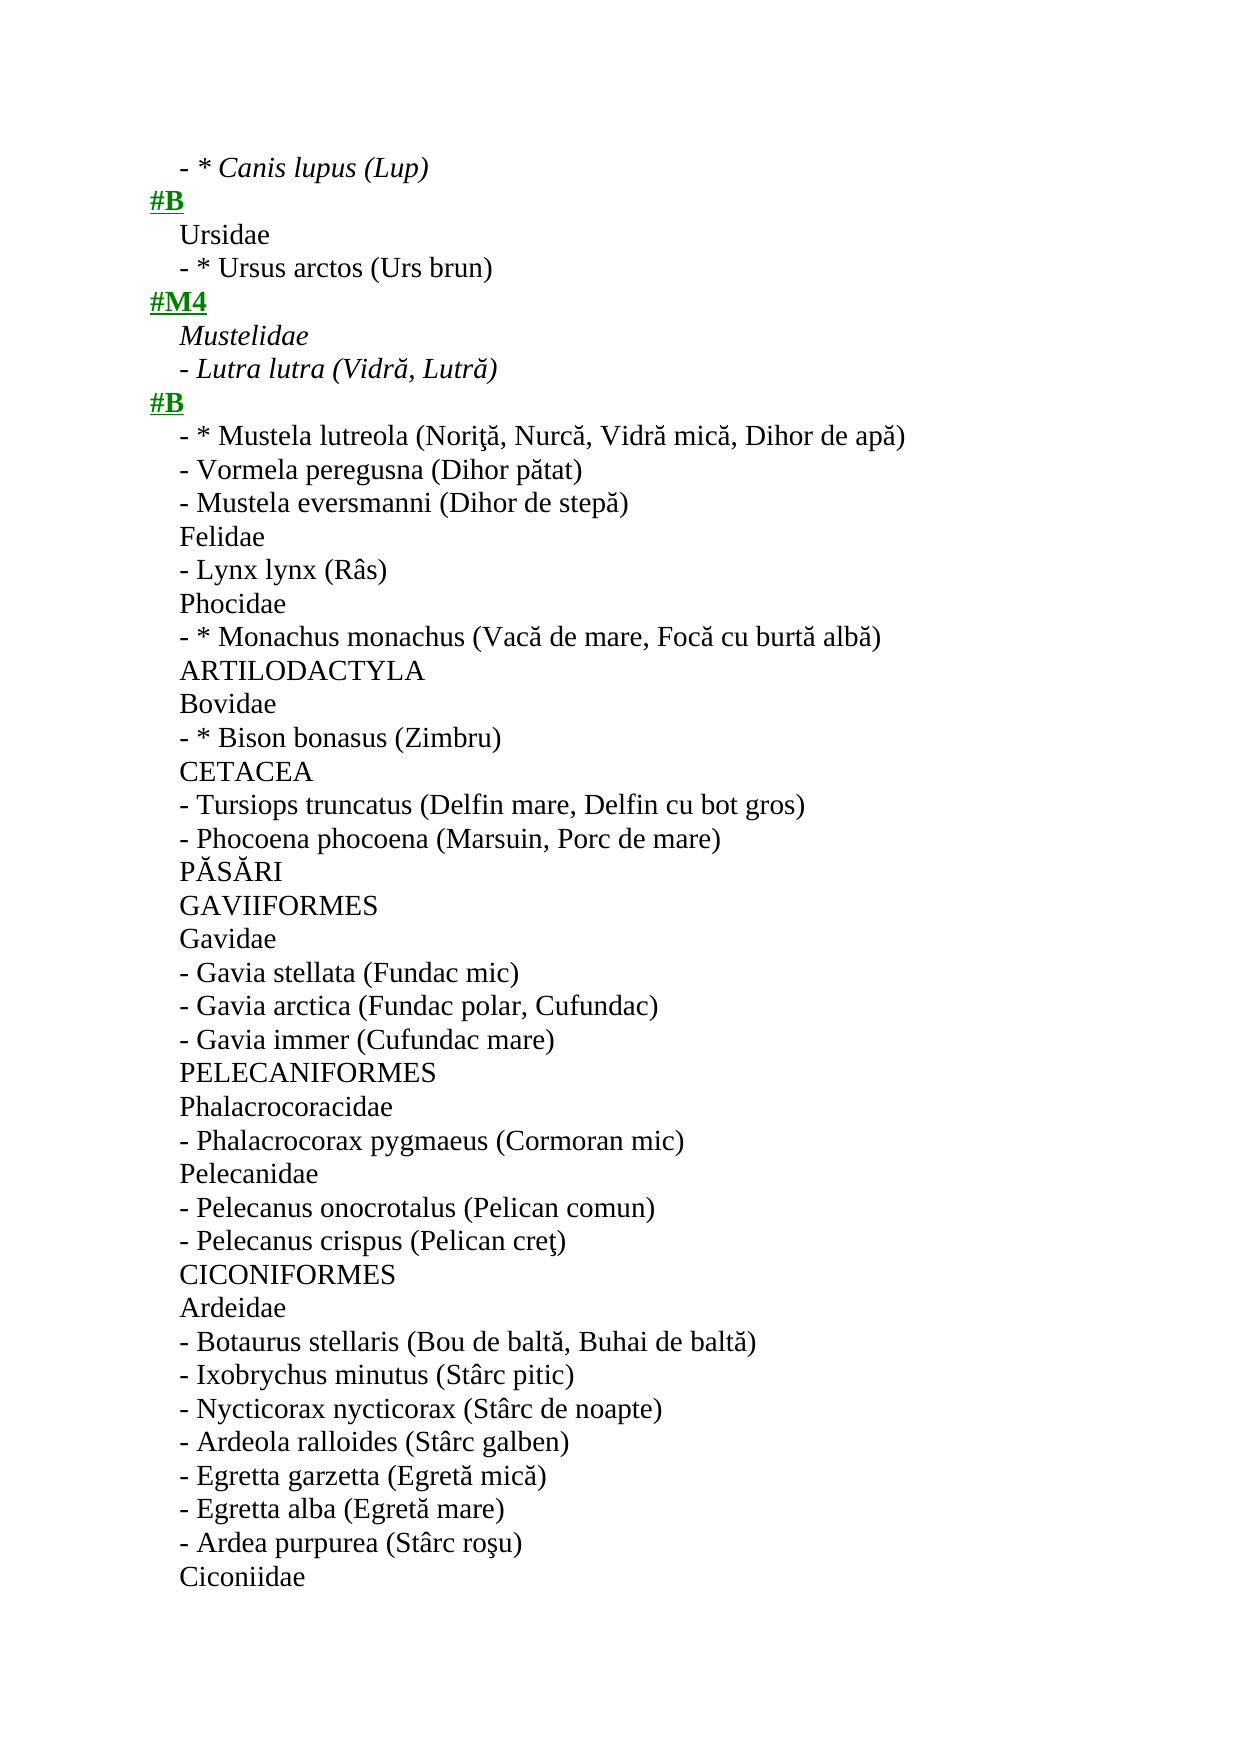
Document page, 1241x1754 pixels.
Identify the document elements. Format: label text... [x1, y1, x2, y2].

text - Lynx lynx (Râs) [150, 552, 1090, 586]
text Felidae [150, 519, 1090, 552]
text PELECANIFORMES [150, 1056, 1090, 1089]
text - Ardea purpurea (Stârc roşu) [150, 1525, 1090, 1559]
text #B [150, 183, 1090, 217]
text Gavidae [150, 921, 1090, 955]
text GAVIIFORMES [150, 888, 1090, 921]
text - Nycticorax nycticorax (Stârc de noapte) [150, 1391, 1090, 1424]
text Bovidae [150, 687, 1090, 720]
text - Tursiops truncatus (Delfin mare, Delfin cu bot gros) [150, 787, 1090, 821]
text Pelecanidae [150, 1156, 1090, 1190]
text PĂSĂRI [150, 854, 1090, 888]
text Mustelidae [150, 318, 1090, 351]
text - Phalacrocorax pygmaeus (Cormoran mic) [150, 1123, 1090, 1156]
text - Ardeola ralloides (Stârc galben) [150, 1424, 1090, 1458]
text - Gavia immer (Cufundac mare) [150, 1022, 1090, 1056]
text ARTILODACTYLA [150, 653, 1090, 687]
text - Lutra lutra (Vidră, Lutră) [150, 351, 1090, 385]
text Ciconiidae [150, 1559, 1090, 1592]
text Ardeidae [150, 1290, 1090, 1324]
text Phocidae [150, 586, 1090, 619]
text - Pelecanus onocrotalus (Pelican comun) [150, 1190, 1090, 1223]
text - Gavia stellata (Fundac mic) [150, 955, 1090, 988]
text - * Monachus monachus (Vacă de mare, Focă cu burtă albă) [150, 619, 1090, 653]
text - * Bison bonasus (Zimbru) [150, 720, 1090, 754]
text #M4 [150, 284, 1090, 318]
text - Egretta garzetta (Egretă mică) [150, 1458, 1090, 1492]
text #B [150, 385, 1090, 418]
text - * Ursus arctos (Urs brun) [150, 251, 1090, 284]
text - Mustela eversmanni (Dihor de stepă) [150, 485, 1090, 519]
text CICONIFORMES [150, 1257, 1090, 1290]
text - Egretta alba (Egretă mare) [150, 1492, 1090, 1525]
text - * Canis lupus (Lup) [150, 150, 1090, 183]
text - Gavia arctica (Fundac polar, Cufundac) [150, 988, 1090, 1022]
text Phalacrocoracidae [150, 1089, 1090, 1123]
text - * Mustela lutreola (Noriţă, Nurcă, Vidră mică, Dihor de apă) [150, 418, 1090, 452]
text CETACEA [150, 754, 1090, 787]
text - Vormela peregusna (Dihor pătat) [150, 452, 1090, 485]
text - Botaurus stellaris (Bou de baltă, Buhai de baltă) [150, 1324, 1090, 1357]
text - Phocoena phocoena (Marsuin, Porc de mare) [150, 821, 1090, 854]
text - Ixobrychus minutus (Stârc pitic) [150, 1357, 1090, 1391]
text Ursidae [150, 217, 1090, 251]
text - Pelecanus crispus (Pelican creţ) [150, 1223, 1090, 1257]
